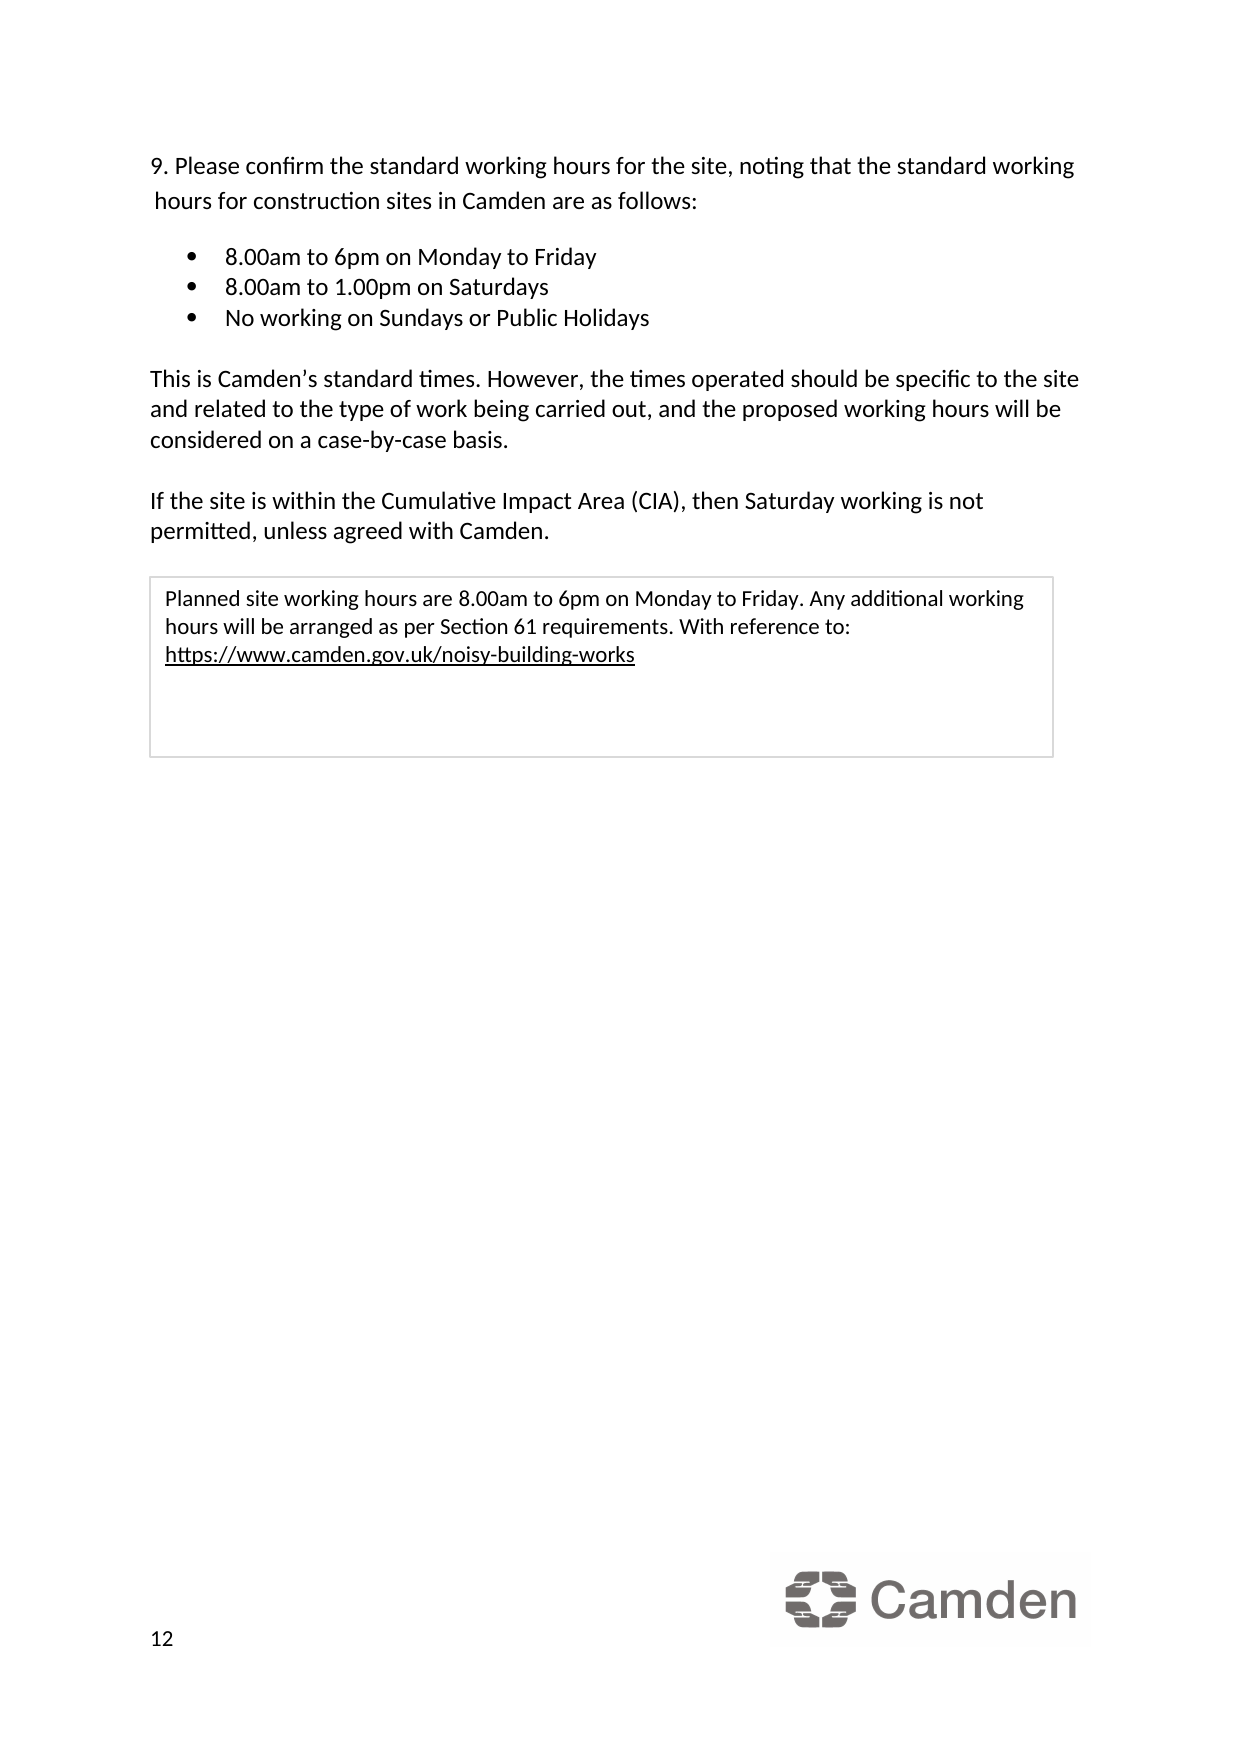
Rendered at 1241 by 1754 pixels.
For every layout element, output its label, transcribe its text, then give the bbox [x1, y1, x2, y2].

picture [770, 1552, 1091, 1647]
list 8.00am to 1.00pm on Saturdays [187, 271, 1090, 302]
text If the site is within the Cumulative Impact Area (CIA), then Saturday working is not permitted, unless agreed with Camden. [150, 485, 1090, 546]
list No working on Sundays or Public Holidays [187, 302, 1090, 332]
list 8.00am to 6pm on Monday to Friday [187, 241, 1090, 271]
text This is Camden’s standard times. However, the times operated should be specific to the site and related to the type of work being carried out, and the proposed working hours will be considered on a case-by-case basis. [150, 363, 1090, 454]
text 9. Please confirm the standard working hours for the site, noting that the standard working hours for construction sites in Camden are as follows: [150, 150, 1090, 216]
